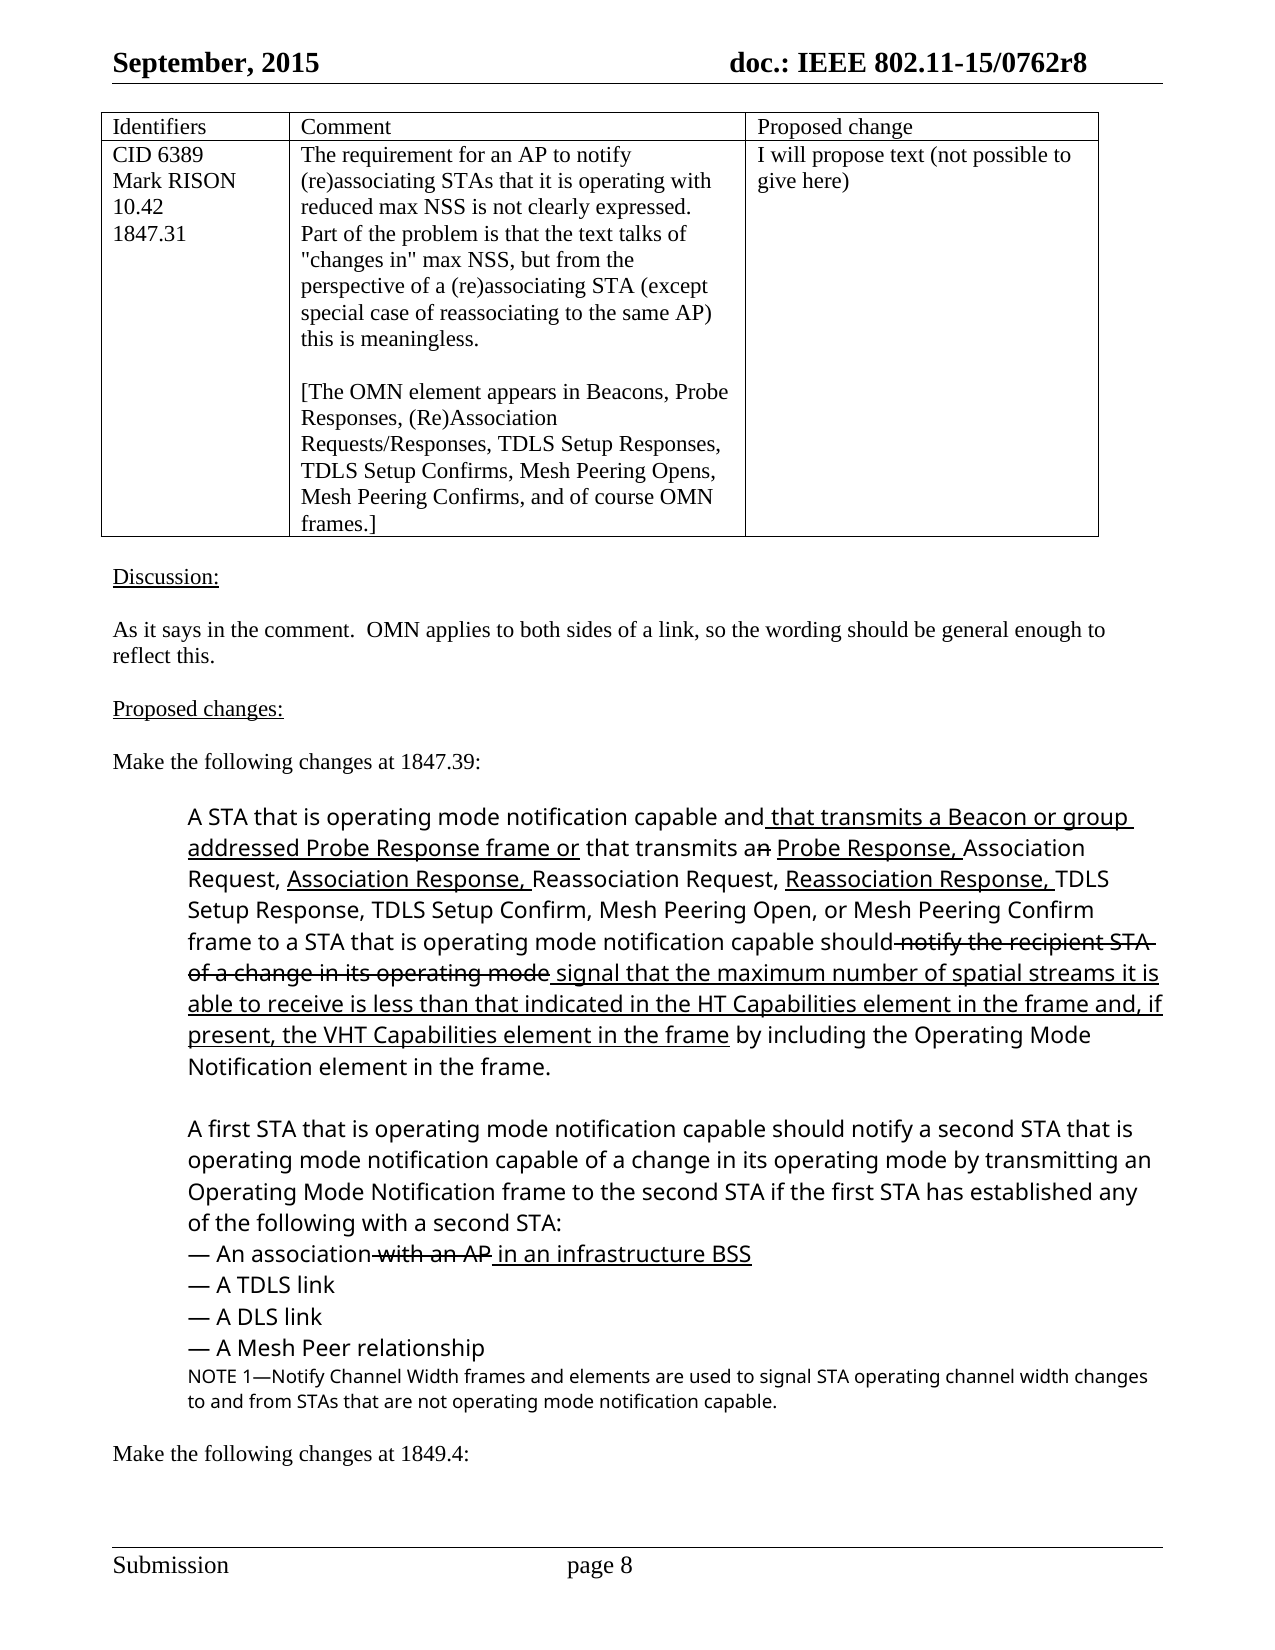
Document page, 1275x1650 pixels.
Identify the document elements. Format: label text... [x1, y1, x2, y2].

text — A Mesh Peer relationship [187, 1332, 1163, 1363]
text — A DLS link [187, 1301, 1163, 1332]
text — An association with an AP in an infrastructure BSS [187, 1238, 1163, 1269]
text A STA that is operating mode notification capable and that transmits a Beacon or group addressed Probe Response frame or that transmits an Probe Response, Association Request, Association Response, Reassociation Request, Reassociation Response, TDLS Setup Response, TDLS Setup Confirm, Mesh Peering Open, or Mesh Peering Confirm frame to a STA that is operating mode notification capable should notify the recipient STA of a change in its operating mode signal that the maximum number of spatial streams it is able to receive is less than that indicated in the HT Capabilities element in the frame and, if present, the VHT Capabilities element in the frame by including the Operating Mode Notification element in the frame. [187, 801, 1163, 1014]
text A first STA that is operating mode notification capable should notify a second STA that is operating mode notification capable of a change in its operating mode by transmitting an Operating Mode Notification frame to the second STA if the first STA has established any of the following with a second STA: [187, 1113, 1163, 1238]
text — A TDLS link [187, 1269, 1163, 1301]
text Proposed changes: [112, 695, 1163, 721]
text Make the following changes at 1849.4: [112, 1440, 1163, 1467]
text Make the following changes at 1847.39: [112, 748, 1163, 774]
table_header Proposed change [746, 113, 1098, 139]
text NOTE 1—Notify Channel Width frames and elements are used to signal STA operating channel width changes to and from STAs that are not operating mode notification capable. [187, 1363, 1163, 1414]
table_cell CID 6389 Mark RISON 10.42 1847.31 [102, 141, 289, 536]
table_header Comment [290, 113, 745, 139]
table_header Identifiers [102, 113, 289, 139]
text Discussion: [112, 563, 1163, 590]
text A STA that is operating mode notification capable and that transmits a Beacon or group addressed Probe Response frame or that transmits an Probe Response, Association Request, Association Response, Reassociation Request, Reassociation Response, TDLS Setup Response, TDLS Setup Confirm, Mesh Peering Open, or Mesh Peering Confirm frame to a STA that is operating mode notification capable should notify the recipient STA of a change in its operating mode signal that the maximum number of spatial streams it is able to receive is less than that indicated in the HT Capabilities element in the frame and, if present, the VHT Capabilities element in the frame by including the Operating Mode Notification element in the frame. [187, 1015, 1163, 1082]
text As it says in the comment. OMN applies to both sides of a link, so the wording should be general enough to reflect this. [112, 616, 1163, 669]
table_cell I will propose text (not possible to give here) [746, 141, 1098, 536]
table_cell The requirement for an AP to notify (re)associating STAs that it is operating with reduced max NSS is not clearly expressed. Part of the problem is that the text talks of "changes in" max NSS, but from the perspective of a (re)associating STA (except special case of reassociating to the same AP) this is meaningless. [The OMN element appears in Beacons, Probe Responses, (Re)Association Requests/Responses, TDLS Setup Responses, TDLS Setup Confirms, Mesh Peering Opens, Mesh Peering Confirms, and of course OMN frames.] [290, 141, 745, 536]
